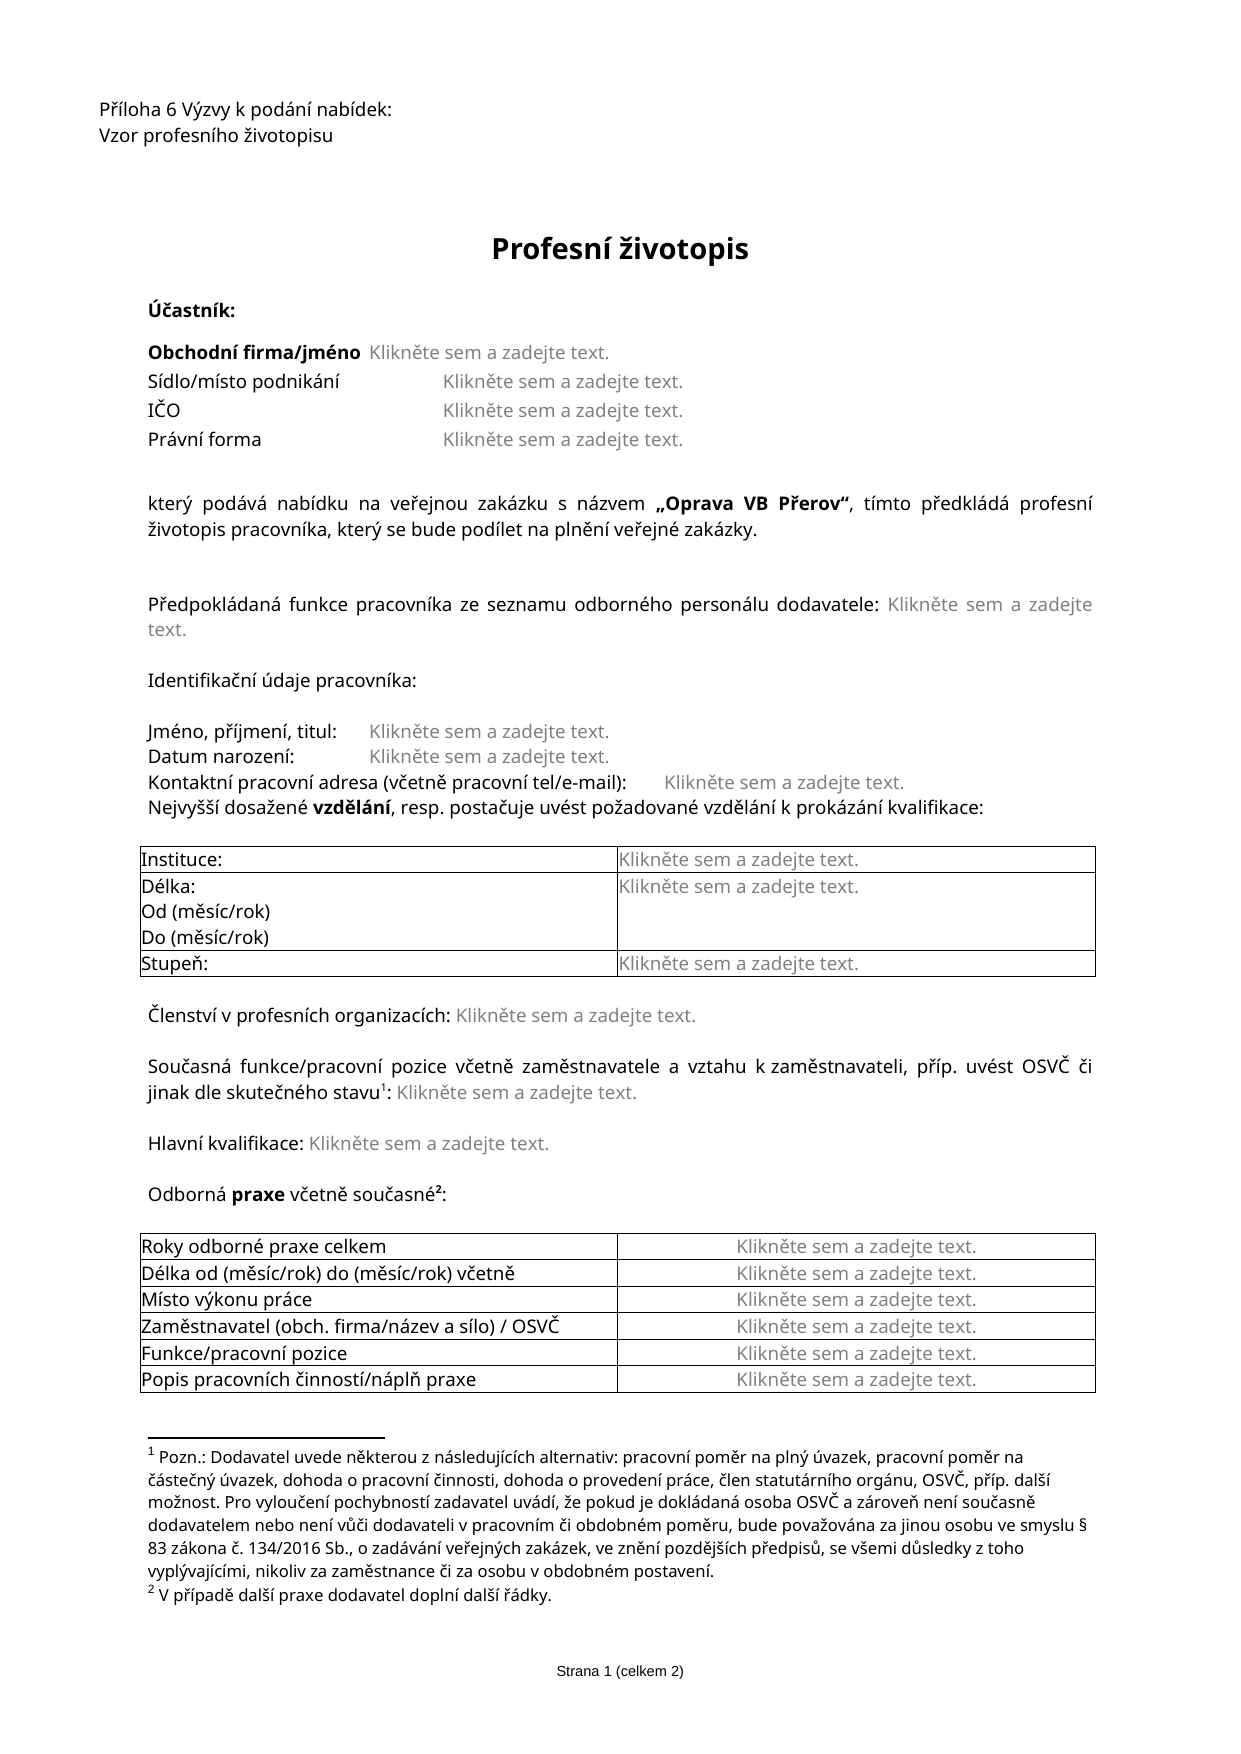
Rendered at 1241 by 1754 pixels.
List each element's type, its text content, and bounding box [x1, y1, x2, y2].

text Členství v profesních organizacích: [148, 1003, 1093, 1028]
table_header Instituce: [141, 847, 617, 872]
table_cell Funkce/pracovní pozice [141, 1340, 617, 1365]
table_cell Stupeň: [141, 951, 617, 976]
table_header Roky odborné praxe celkem [141, 1234, 617, 1259]
table_cell Místo výkonu práce [141, 1287, 617, 1312]
table_cell [618, 951, 1095, 976]
text Nejvyšší dosažené vzdělání, resp. postačuje uvést požadované vzdělání k prokázání kvalifikace: [148, 794, 1093, 820]
text který podává nabídku na veřejnou zakázku s názvem „Oprava VB Přerov“, tímto předkládá profesní životopis pracovníka, který se bude podílet na plnění veřejné zakázky. [148, 490, 1093, 541]
text Předpokládaná funkce pracovníka ze seznamu odborného personálu dodavatele: [148, 592, 1093, 642]
text Datum narození: [148, 743, 1093, 769]
text Kontaktní pracovní adresa (včetně pracovní tel/e-mail): [148, 769, 1093, 794]
text Právní forma [148, 423, 1093, 452]
text Hlavní kvalifikace: [148, 1130, 1093, 1156]
table_cell [618, 1287, 1095, 1312]
table_cell Délka od (měsíc/rok) do (měsíc/rok) včetně [141, 1260, 617, 1286]
text Účastník: [148, 293, 1093, 324]
text Sídlo/místo podnikání [148, 365, 1093, 394]
table_header [618, 847, 1095, 872]
table_cell [618, 1340, 1095, 1365]
table_cell Zaměstnavatel (obch. firma/název a sílo) / OSVČ [141, 1313, 617, 1339]
table_header [618, 1234, 1095, 1259]
title Profesní životopis [148, 228, 1093, 268]
table_cell Délka: Od (měsíc/rok) Do (měsíc/rok) [141, 873, 617, 950]
text Odborná praxe včetně současné: [148, 1181, 1093, 1207]
text Jméno, příjmení, titul: [148, 718, 1093, 743]
table_cell [618, 1313, 1095, 1339]
text Obchodní firma/jméno [148, 336, 1093, 365]
table_cell [618, 873, 1095, 950]
text IČO [148, 394, 1093, 423]
table_cell [618, 1260, 1095, 1286]
text Současná funkce/pracovní pozice včetně zaměstnavatele a vztahu k zaměstnavateli, příp. uvést OSVČ či jinak dle skutečného stavu: [148, 1054, 1093, 1105]
table_cell [618, 1366, 1095, 1392]
text Identifikační údaje pracovníka: [148, 667, 1093, 692]
table_cell Popis pracovních činností/náplň praxe [141, 1366, 617, 1392]
